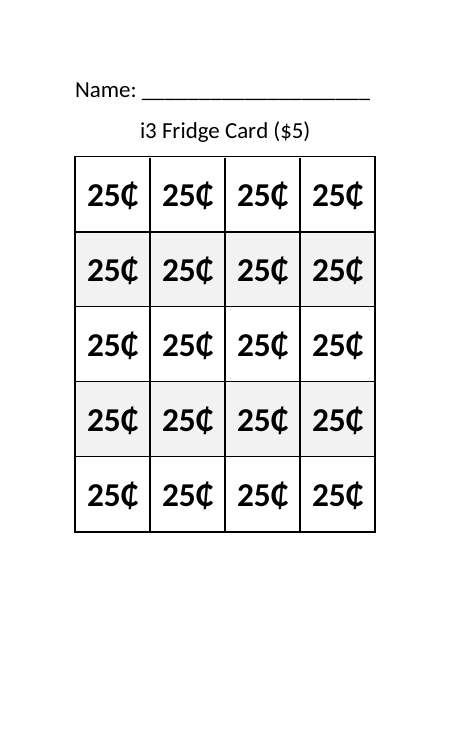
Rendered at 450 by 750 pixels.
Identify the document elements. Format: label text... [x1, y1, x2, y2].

table_cell 25₵ [76, 233, 149, 306]
table_header 25₵ [76, 157, 150, 231]
table_cell 25₵ [151, 307, 224, 381]
table_cell 25₵ [301, 307, 374, 381]
table_cell 25₵ [151, 233, 224, 306]
table_cell 25₵ [226, 457, 299, 531]
table_cell 25₵ [301, 457, 374, 531]
table_cell 25₵ [301, 382, 374, 456]
table_cell 25₵ [226, 307, 299, 381]
table_cell 25₵ [151, 457, 224, 531]
table_cell 25₵ [226, 233, 299, 306]
text Name: ____________________ [75, 75, 375, 103]
table_header 25₵ [151, 157, 225, 231]
text i3 Fridge Card ($5) [75, 116, 375, 144]
table_cell 25₵ [76, 457, 149, 531]
table_cell 25₵ [301, 233, 374, 306]
table_header 25₵ [226, 157, 300, 231]
table_cell 25₵ [76, 307, 149, 381]
table_header 25₵ [301, 157, 374, 231]
table_cell 25₵ [226, 382, 299, 456]
table_cell 25₵ [76, 382, 149, 456]
table_cell 25₵ [151, 382, 224, 456]
